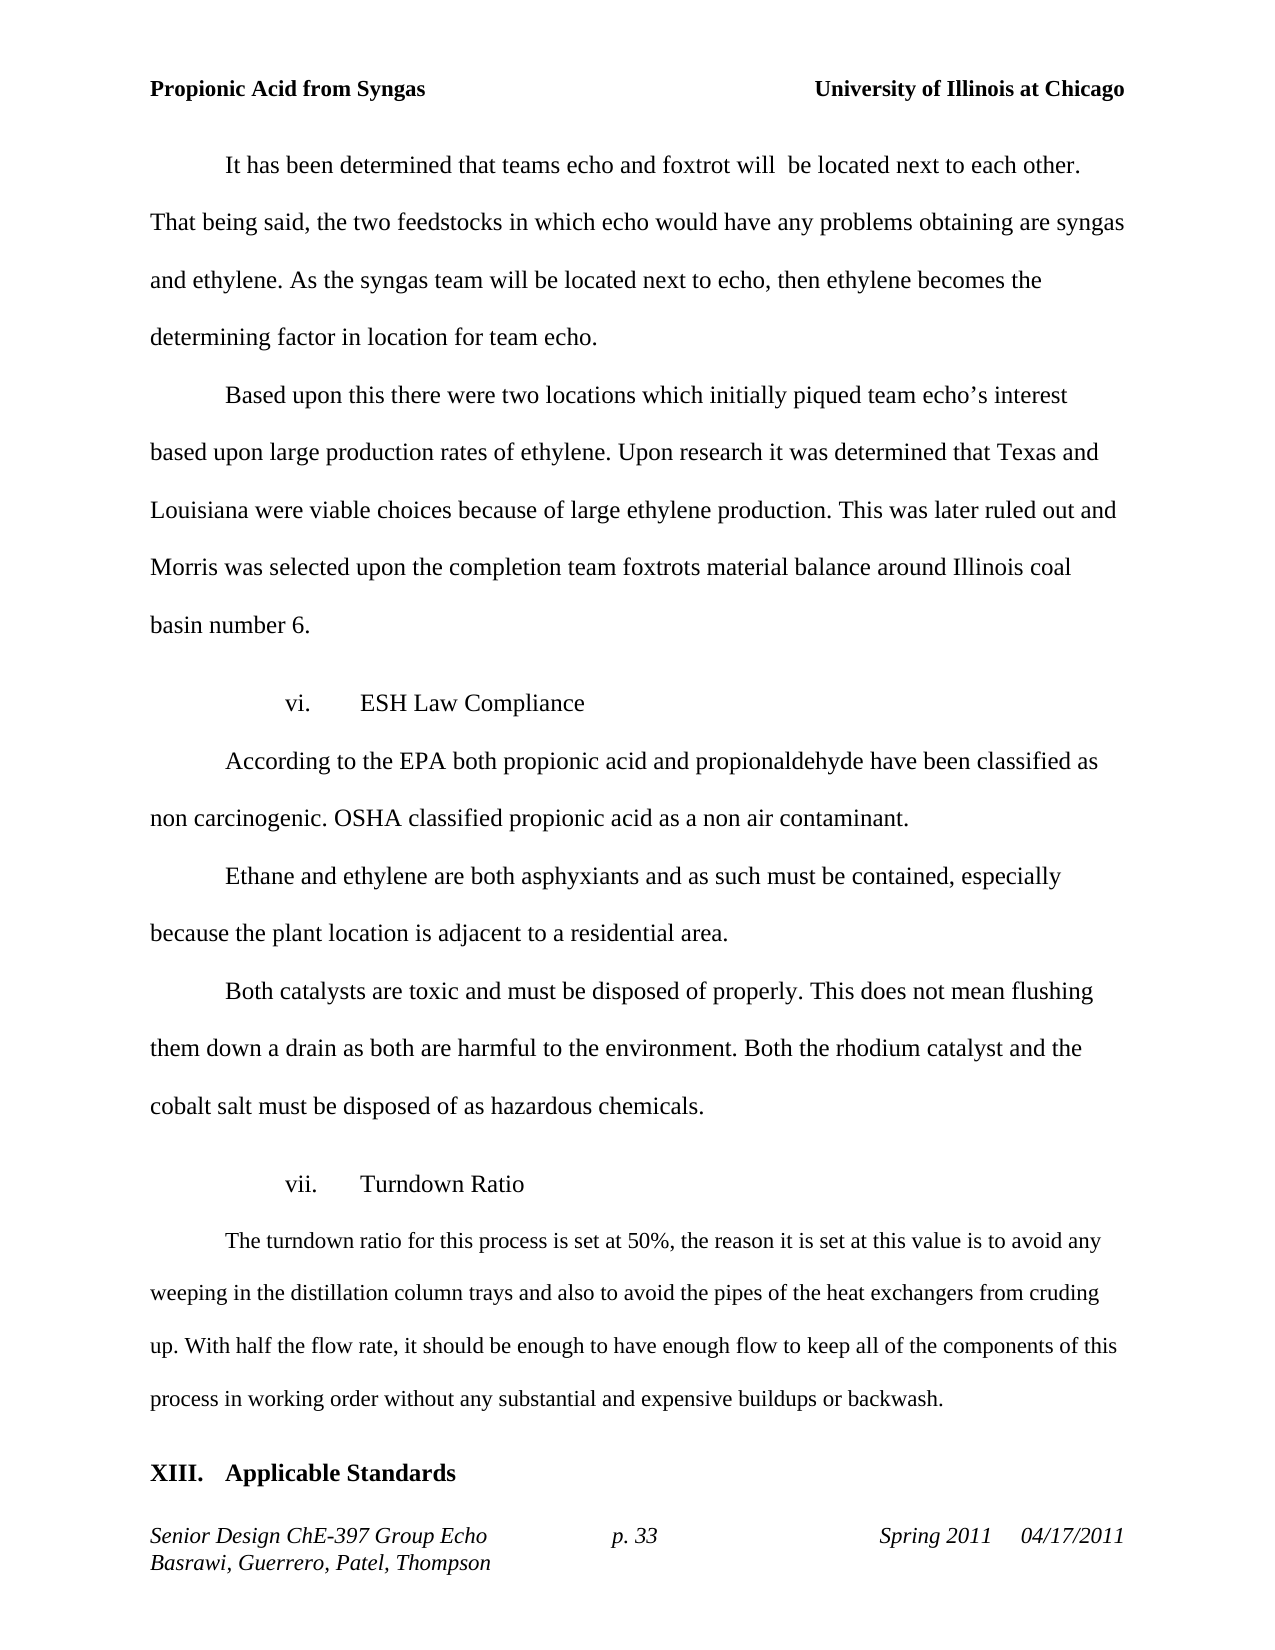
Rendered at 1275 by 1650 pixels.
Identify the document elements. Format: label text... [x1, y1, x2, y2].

list Turndown Ratio [285, 1169, 1125, 1198]
text Based upon this there were two locations which initially piqued team echo’s interest based upon large production rates of ethylene. Upon research it was determined that Texas and Louisiana were viable choices because of large ethylene production. This was later ruled out and Morris was selected upon the completion team foxtrots material balance around Illinois coal basin number 6. [150, 380, 1125, 639]
text According to the EPA both propionic acid and propionaldehyde have been classified as non carcinogenic. OSHA classified propionic acid as a non air contaminant. [150, 746, 1125, 832]
text Ethane and ethylene are both asphyxiants and as such must be contained, especially because the plant location is adjacent to a residential area. [150, 861, 1125, 947]
text It has been determined that teams echo and foxtrot will be located next to each other. That being said, the two feedstocks in which echo would have any problems obtaining are syngas and ethylene. As the syngas team will be located next to echo, then ethylene becomes the determining factor in location for team echo. [150, 150, 1125, 351]
list ESH Law Compliance [285, 688, 1125, 717]
list Applicable Standards [150, 1458, 1125, 1487]
text Both catalysts are toxic and must be disposed of properly. This does not mean flushing them down a drain as both are harmful to the environment. Both the rhodium catalyst and the cobalt salt must be disposed of as hazardous chemicals. [150, 976, 1125, 1119]
text The turndown ratio for this process is set at 50%, the reason it is set at this value is to avoid any weeping in the distillation column trays and also to avoid the pipes of the heat exchangers from cruding up. With half the flow rate, it should be enough to have enough flow to keep all of the components of this process in working order without any substantial and expensive buildups or backwash. [150, 1227, 1125, 1411]
